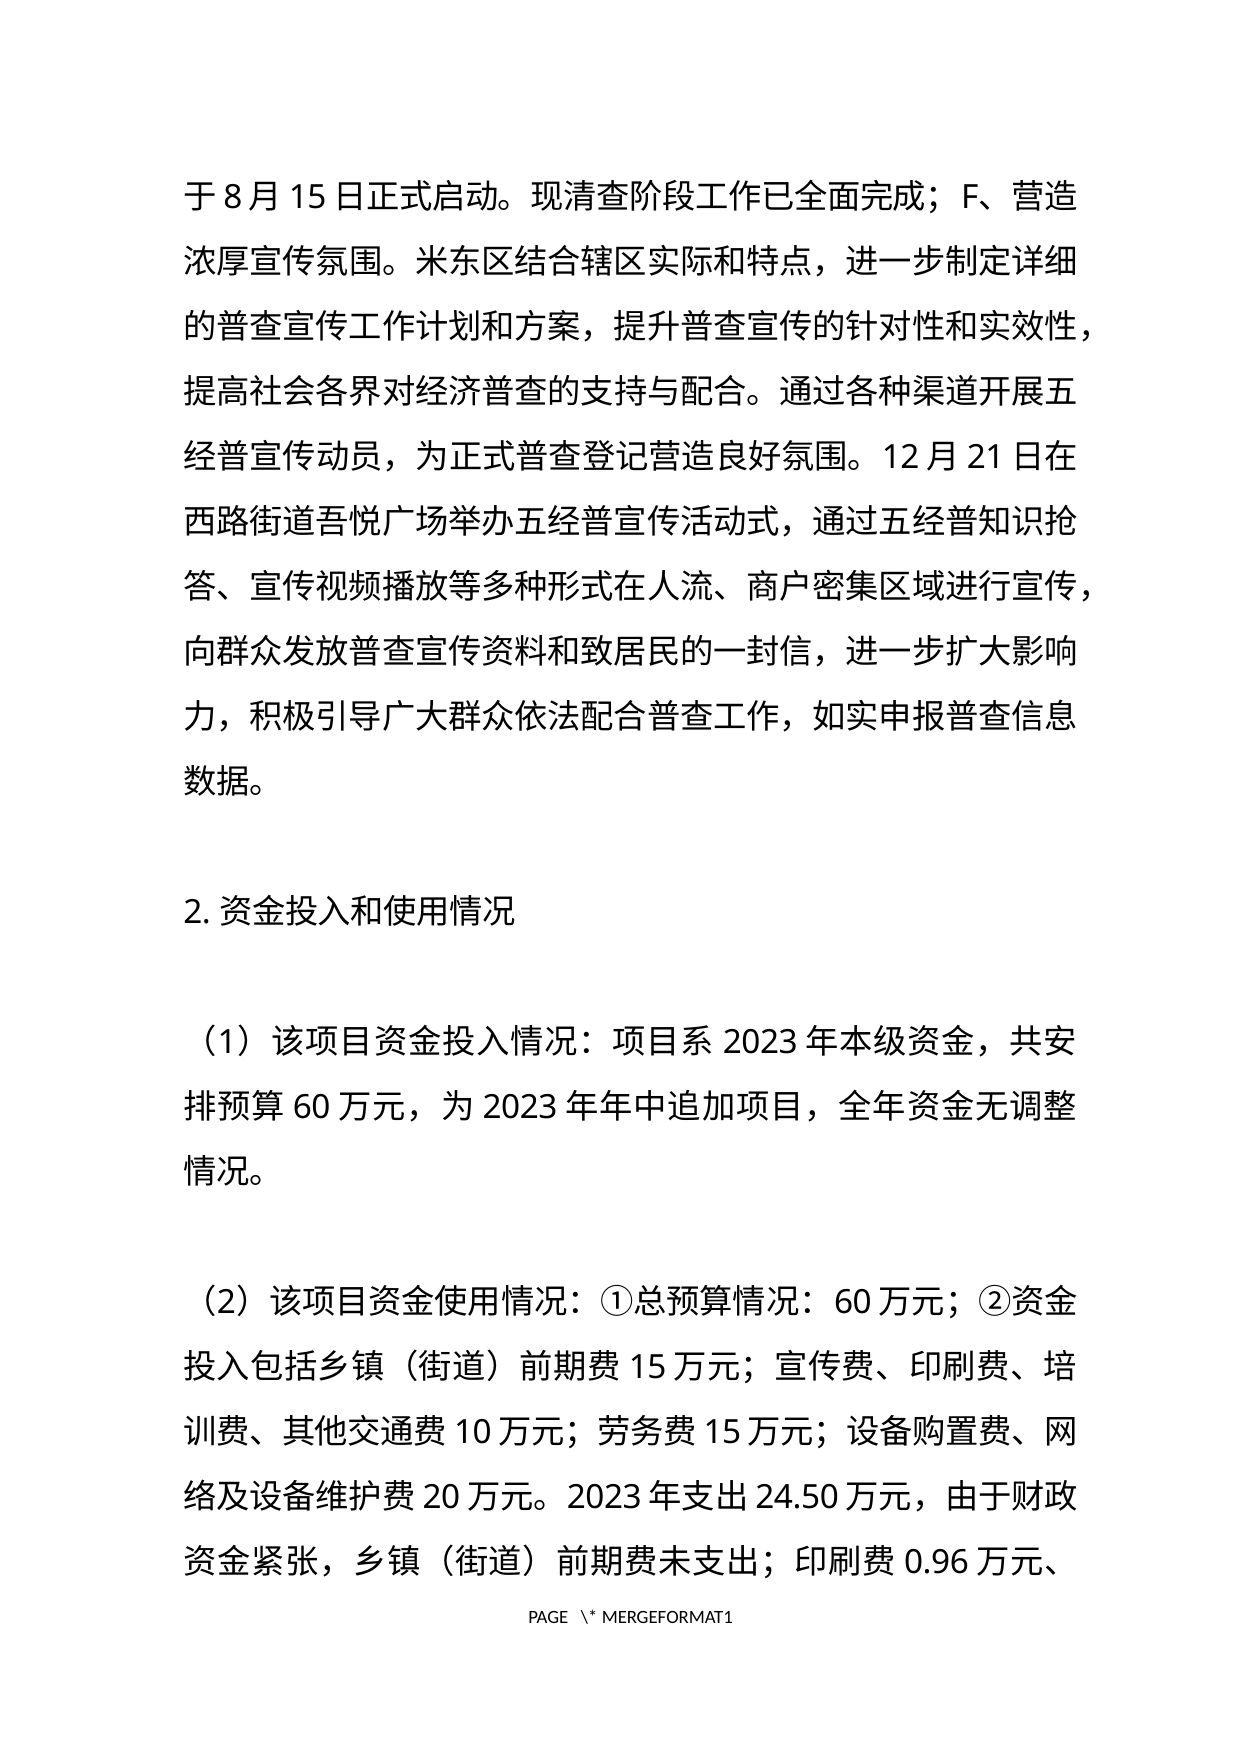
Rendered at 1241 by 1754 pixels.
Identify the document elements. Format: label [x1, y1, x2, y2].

text [183, 162, 1078, 1592]
